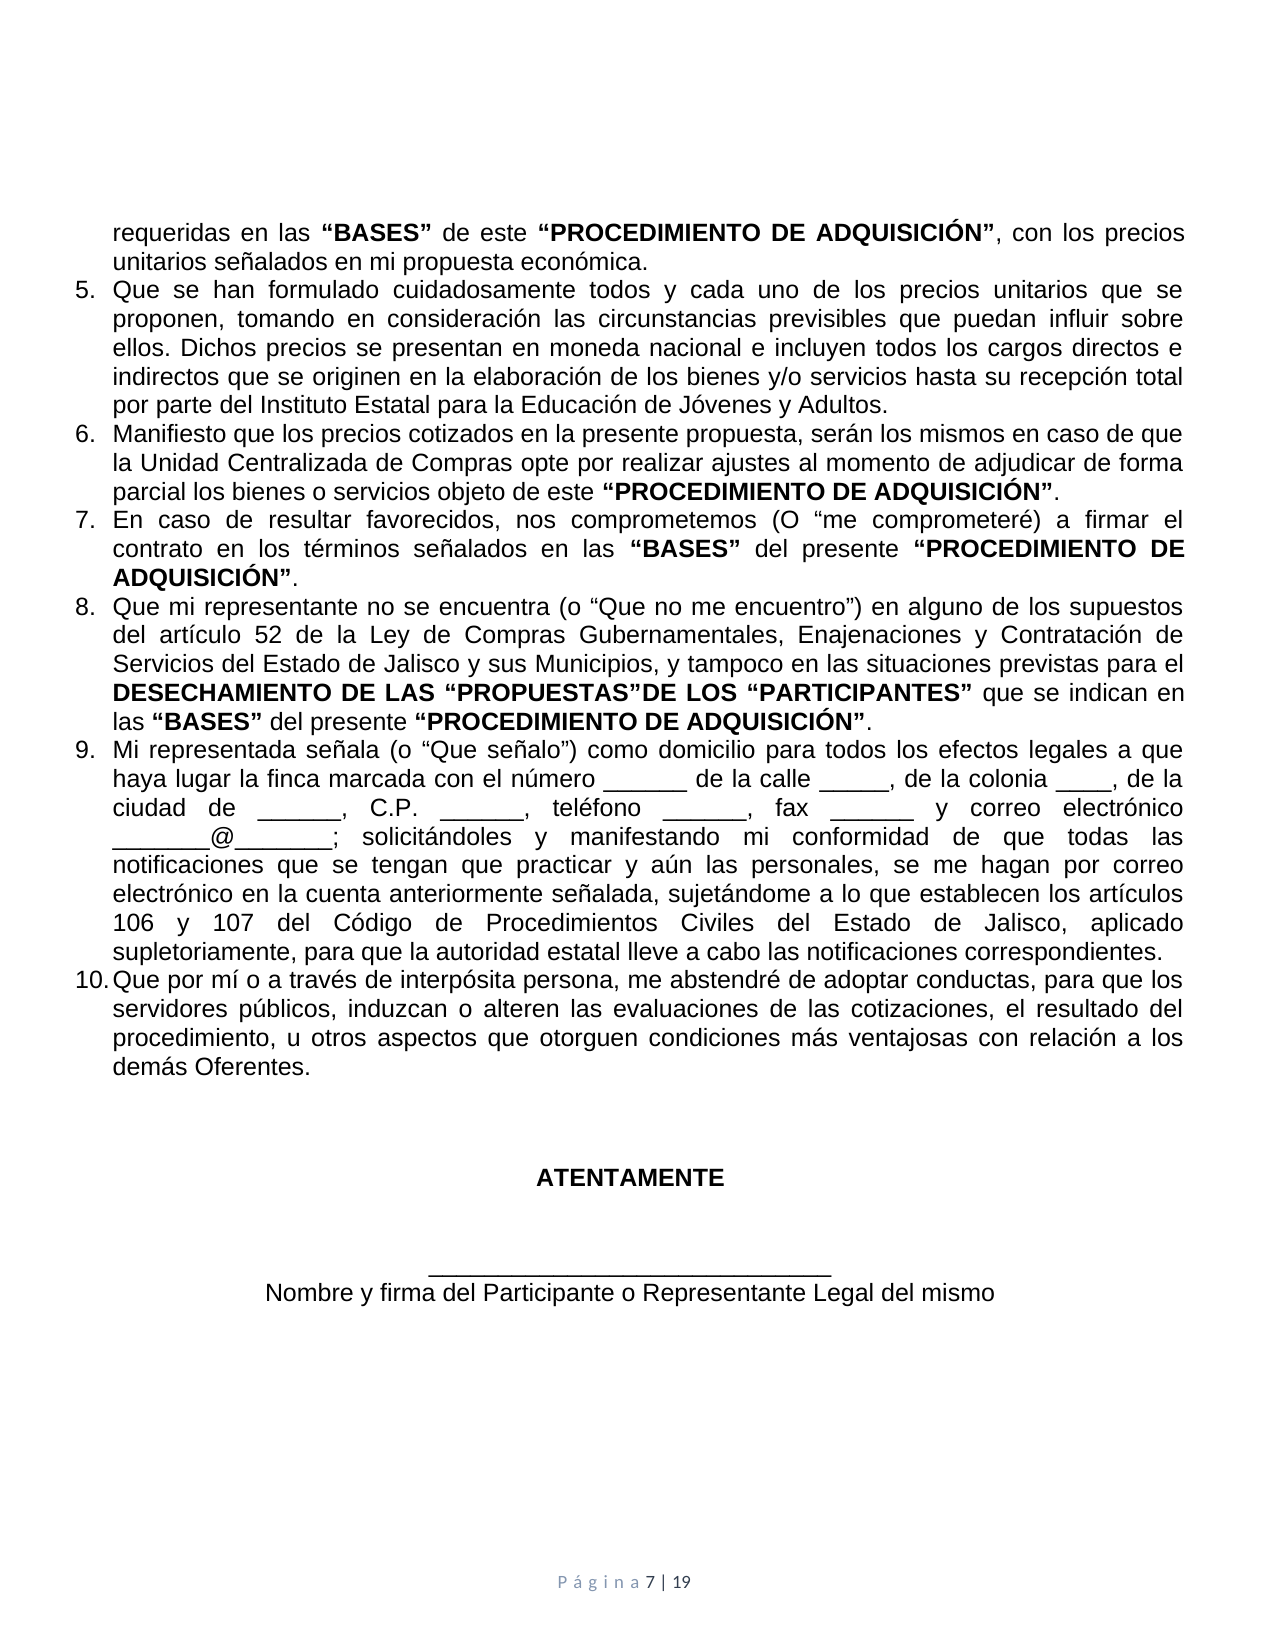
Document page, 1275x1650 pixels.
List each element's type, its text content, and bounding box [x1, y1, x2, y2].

list Que por mí o a través de interpósita persona, me abstendré de adoptar conductas, para que los servidores públicos, induzcan o alteren las evaluaciones de las cotizaciones, el resultado del procedimiento, u otros aspectos que otorguen condiciones más ventajosas con relación a los demás Oferentes. [75, 966, 1185, 1081]
text ATENTAMENTE [75, 1163, 1185, 1192]
text _____________________________ [75, 1249, 1185, 1278]
list Manifiesto que los precios cotizados en la presente propuesta, serán los mismos en caso de que la Unidad Centralizada de Compras opte por realizar ajustes al momento de adjudicar de forma parcial los bienes o servicios objeto de este “PROCEDIMIENTO DE ADQUISICIÓN”. [75, 419, 1185, 506]
list Mi representada señala (o “Que señalo”) como domicilio para todos los efectos legales a que haya lugar la finca marcada con el número ______ de la calle _____, de la colonia ____, de la ciudad de ______, C.P. ______, teléfono ______, fax ______ y correo electrónico _______@_______; solicitándoles y manifestando mi conformidad de que todas las notificaciones que se tengan que practicar y aún las personales, se me hagan por correo electrónico en la cuenta anteriormente señalada, sujetándome a lo que establecen los artículos 106 y 107 del Código de Procedimientos Civiles del Estado de Jalisco, aplicado supletoriamente, para que la autoridad estatal lleve a cabo las notificaciones correspondientes. [75, 736, 1185, 966]
list Que mi representante no se encuentra (o “Que no me encuentro”) en alguno de los supuestos del artículo 52 de la Ley de Compras Gubernamentales, Enajenaciones y Contratación de Servicios del Estado de Jalisco y sus Municipios, y tampoco en las situaciones previstas para el DESECHAMIENTO DE LAS “PROPUESTAS”DE LOS “PARTICIPANTES” que se indican en las “BASES” del presente “PROCEDIMIENTO DE ADQUISICIÓN”. [75, 592, 1185, 736]
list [75, 218, 1185, 276]
list Que se han formulado cuidadosamente todos y cada uno de los precios unitarios que se proponen, tomando en consideración las circunstancias previsibles que puedan influir sobre ellos. Dichos precios se presentan en moneda nacional e incluyen todos los cargos directos e indirectos que se originen en la elaboración de los bienes y/o servicios hasta su recepción total por parte del Instituto Estatal para la Educación de Jóvenes y Adultos. [75, 276, 1185, 419]
text Nombre y firma del Participante o Representante Legal del mismo [75, 1278, 1185, 1307]
list En caso de resultar favorecidos, nos comprometemos (O “me comprometeré) a firmar el contrato en los términos señalados en las “BASES” del presente “PROCEDIMIENTO DE ADQUISICIÓN”. [75, 506, 1185, 592]
